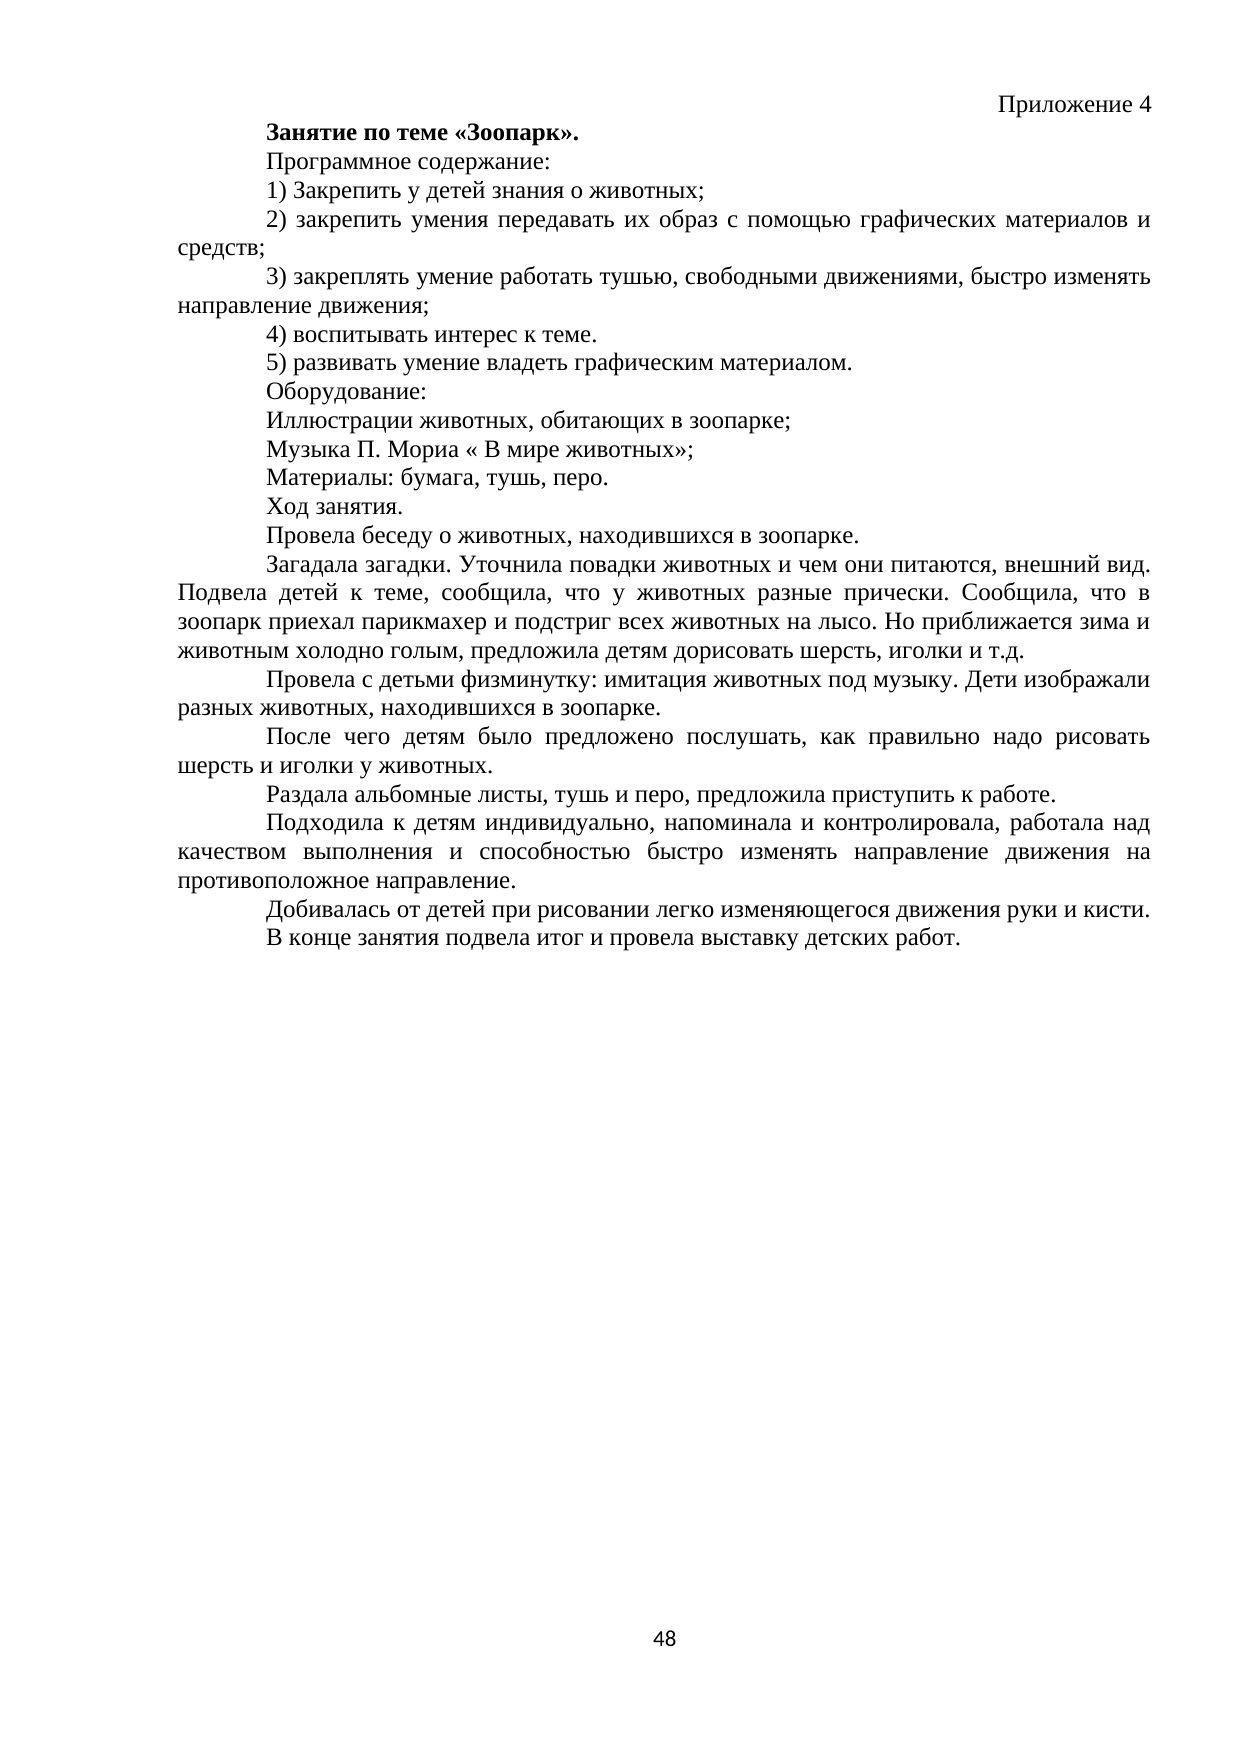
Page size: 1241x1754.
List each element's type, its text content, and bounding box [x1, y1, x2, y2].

text Иллюстрации животных, обитающих в зоопарке; [177, 405, 1152, 434]
text Подходила к детям индивидуально, напоминала и контролировала, работала над качеством выполнения и способностью быстро изменять направление движения на противоположное направление. [177, 807, 1152, 894]
text Ход занятия. [177, 491, 1152, 520]
text В конце занятия подвела итог и провела выставку детских работ. [177, 922, 1152, 951]
text Занятие по теме «Зоопарк». [177, 117, 1152, 146]
text Музыка П. Мориа « В мире животных»; [177, 434, 1152, 462]
text Приложение 4 [177, 89, 1152, 117]
text Программное содержание: [177, 146, 1152, 175]
text Раздала альбомные листы, тушь и перо, предложила приступить к работе. [177, 779, 1152, 807]
text После чего детям было предложено послушать, как правильно надо рисовать шерсть и иголки у животных. [177, 721, 1152, 779]
text 1) Закрепить у детей знания о животных; [177, 175, 1152, 204]
text 4) воспитывать интерес к теме. [177, 319, 1152, 347]
text Оборудование: [177, 376, 1152, 405]
text 5) развивать умение владеть графическим материалом. [177, 347, 1152, 376]
text Загадала загадки. Уточнила повадки животных и чем они питаются, внешний вид. Подвела детей к теме, сообщила, что у животных разные прически. Сообщила, что в зоопарк приехал парикмахер и подстриг всех животных на лысо. Но приближается зима и животным холодно голым, предложила детям дорисовать шерсть, иголки и т.д. [177, 549, 1152, 664]
text Добивалась от детей при рисовании легко изменяющегося движения руки и кисти. [177, 894, 1152, 922]
text Провела беседу о животных, находившихся в зоопарке. [177, 520, 1152, 549]
text 3) закреплять умение работать тушью, свободными движениями, быстро изменять направление движения; [177, 261, 1152, 319]
text Материалы: бумага, тушь, перо. [177, 462, 1152, 491]
text Провела с детьми физминутку: имитация животных под музыку. Дети изображали разных животных, находившихся в зоопарке. [177, 664, 1152, 721]
text 2) закрепить умения передавать их образ с помощью графических материалов и средств; [177, 204, 1152, 261]
